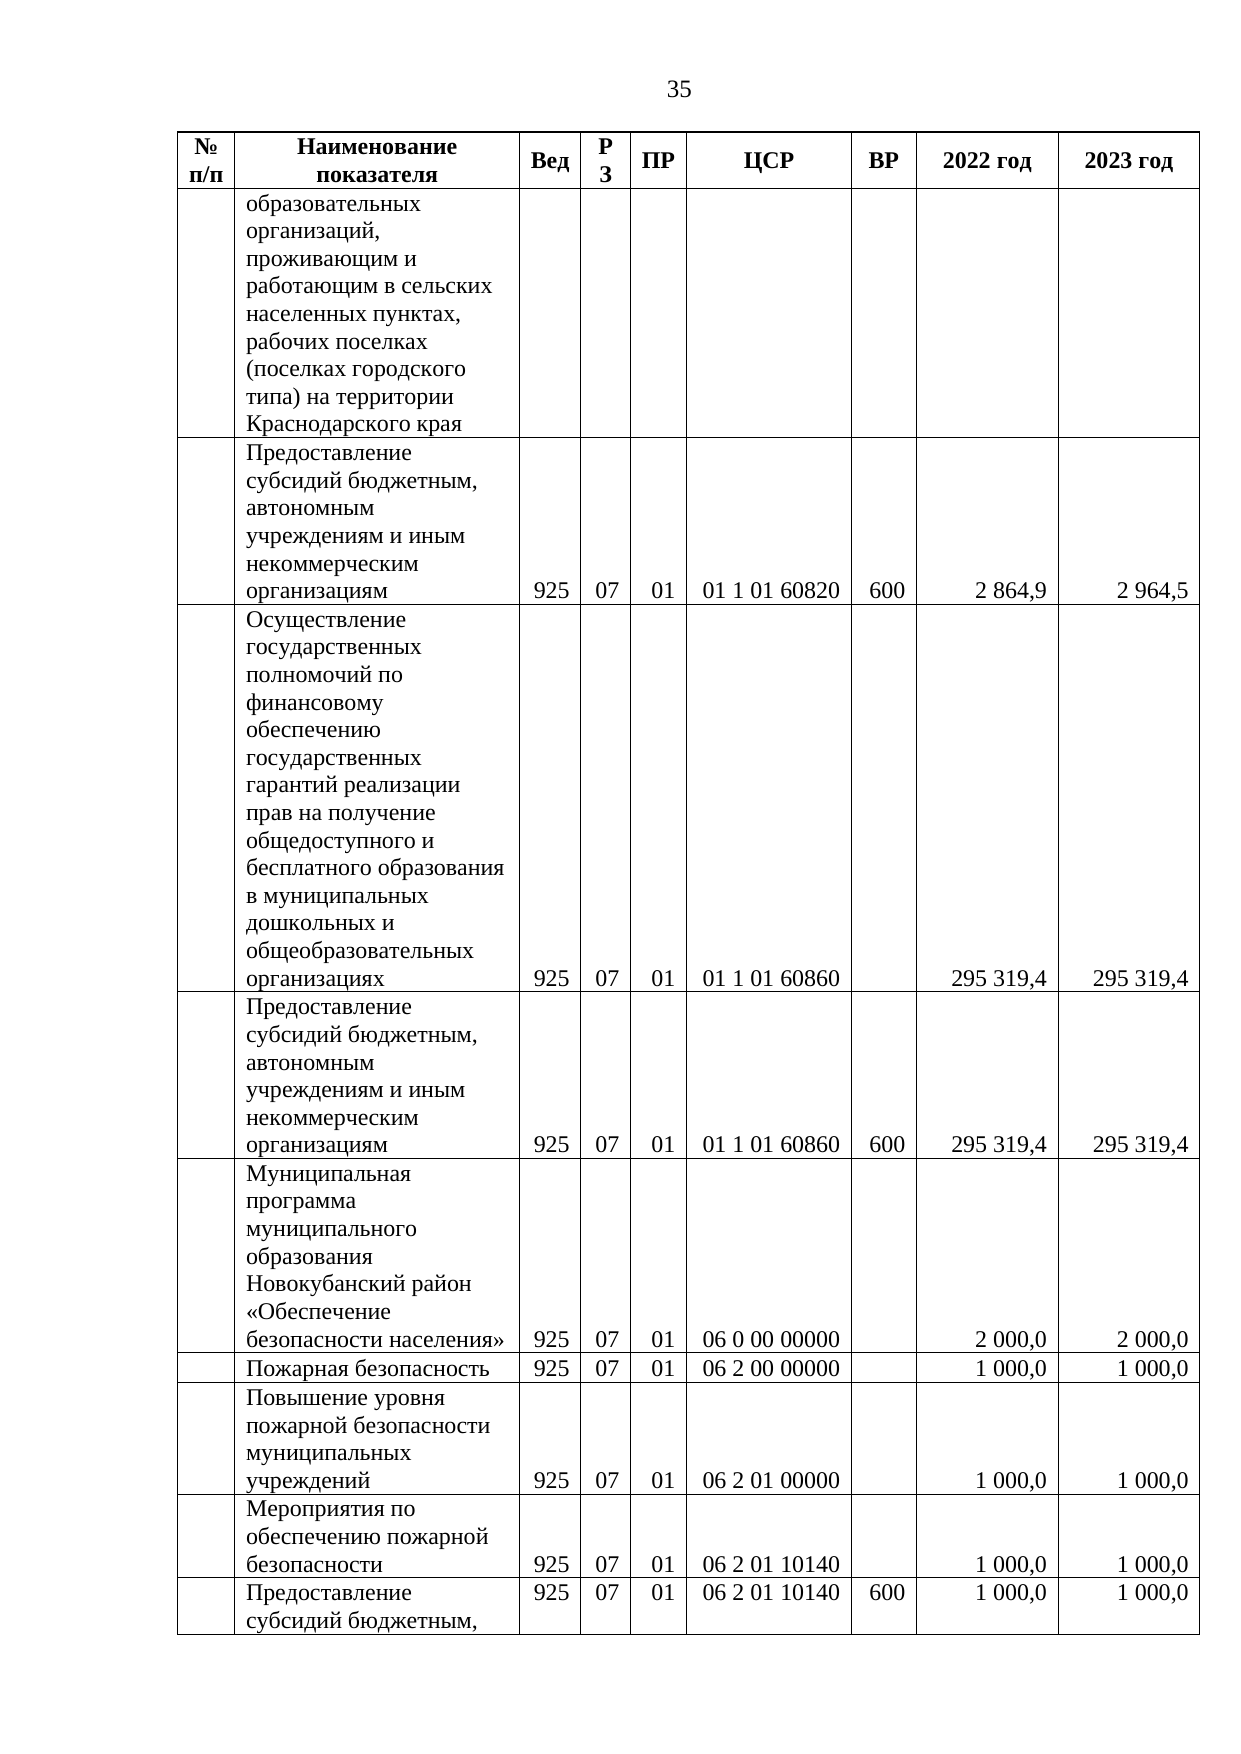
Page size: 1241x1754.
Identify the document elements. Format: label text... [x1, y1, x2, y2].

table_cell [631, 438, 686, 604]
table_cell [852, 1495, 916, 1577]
table_header № п/п [178, 133, 234, 188]
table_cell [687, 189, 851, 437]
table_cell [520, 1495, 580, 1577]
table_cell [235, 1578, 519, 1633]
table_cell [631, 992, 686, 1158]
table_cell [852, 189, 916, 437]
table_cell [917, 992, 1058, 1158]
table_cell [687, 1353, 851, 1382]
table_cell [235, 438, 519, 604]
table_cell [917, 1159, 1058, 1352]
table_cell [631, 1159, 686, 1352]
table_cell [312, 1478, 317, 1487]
table_header РЗ [581, 133, 630, 188]
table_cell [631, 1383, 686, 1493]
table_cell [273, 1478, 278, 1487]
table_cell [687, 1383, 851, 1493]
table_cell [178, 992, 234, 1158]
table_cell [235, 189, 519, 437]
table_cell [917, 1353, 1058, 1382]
table_header ВР [852, 133, 916, 188]
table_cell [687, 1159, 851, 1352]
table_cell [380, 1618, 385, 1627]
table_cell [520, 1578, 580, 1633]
table_header ЦСР [687, 133, 851, 188]
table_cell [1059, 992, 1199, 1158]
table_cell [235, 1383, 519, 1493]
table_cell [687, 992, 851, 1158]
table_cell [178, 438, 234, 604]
table_header Наименование показателя [235, 133, 519, 188]
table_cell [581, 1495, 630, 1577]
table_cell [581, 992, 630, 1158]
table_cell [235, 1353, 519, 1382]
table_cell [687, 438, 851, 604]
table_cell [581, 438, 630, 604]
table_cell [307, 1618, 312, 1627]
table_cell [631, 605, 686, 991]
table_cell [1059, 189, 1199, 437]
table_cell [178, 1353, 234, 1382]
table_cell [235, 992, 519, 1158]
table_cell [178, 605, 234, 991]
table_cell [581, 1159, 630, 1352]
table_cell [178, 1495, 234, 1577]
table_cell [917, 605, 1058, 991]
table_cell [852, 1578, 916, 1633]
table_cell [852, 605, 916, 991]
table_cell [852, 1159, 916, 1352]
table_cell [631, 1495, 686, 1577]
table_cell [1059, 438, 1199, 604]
table_header 2023 год [1059, 133, 1199, 188]
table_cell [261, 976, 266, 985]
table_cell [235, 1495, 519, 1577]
table_header Вед [520, 133, 580, 188]
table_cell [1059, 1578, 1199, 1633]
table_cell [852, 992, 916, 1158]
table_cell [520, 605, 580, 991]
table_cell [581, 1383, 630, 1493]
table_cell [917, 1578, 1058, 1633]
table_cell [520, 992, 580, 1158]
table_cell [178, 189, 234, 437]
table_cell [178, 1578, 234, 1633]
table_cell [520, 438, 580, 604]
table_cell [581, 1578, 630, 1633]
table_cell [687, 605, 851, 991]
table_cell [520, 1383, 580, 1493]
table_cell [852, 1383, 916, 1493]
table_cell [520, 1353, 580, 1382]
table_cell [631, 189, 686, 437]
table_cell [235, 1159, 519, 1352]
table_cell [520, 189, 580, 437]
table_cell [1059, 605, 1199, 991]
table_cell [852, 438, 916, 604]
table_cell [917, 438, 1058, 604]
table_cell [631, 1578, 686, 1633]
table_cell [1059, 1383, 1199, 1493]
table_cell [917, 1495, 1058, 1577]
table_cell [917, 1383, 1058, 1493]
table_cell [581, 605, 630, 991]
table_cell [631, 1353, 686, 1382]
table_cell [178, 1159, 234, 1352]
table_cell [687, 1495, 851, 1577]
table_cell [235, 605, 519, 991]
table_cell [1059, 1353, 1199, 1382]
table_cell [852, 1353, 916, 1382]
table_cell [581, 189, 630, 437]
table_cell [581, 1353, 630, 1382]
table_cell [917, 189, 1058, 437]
table_header ПР [631, 133, 686, 188]
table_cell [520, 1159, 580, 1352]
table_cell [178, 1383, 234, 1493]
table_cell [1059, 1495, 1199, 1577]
table_header 2022 год [917, 133, 1058, 188]
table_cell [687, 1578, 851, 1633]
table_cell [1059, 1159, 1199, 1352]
